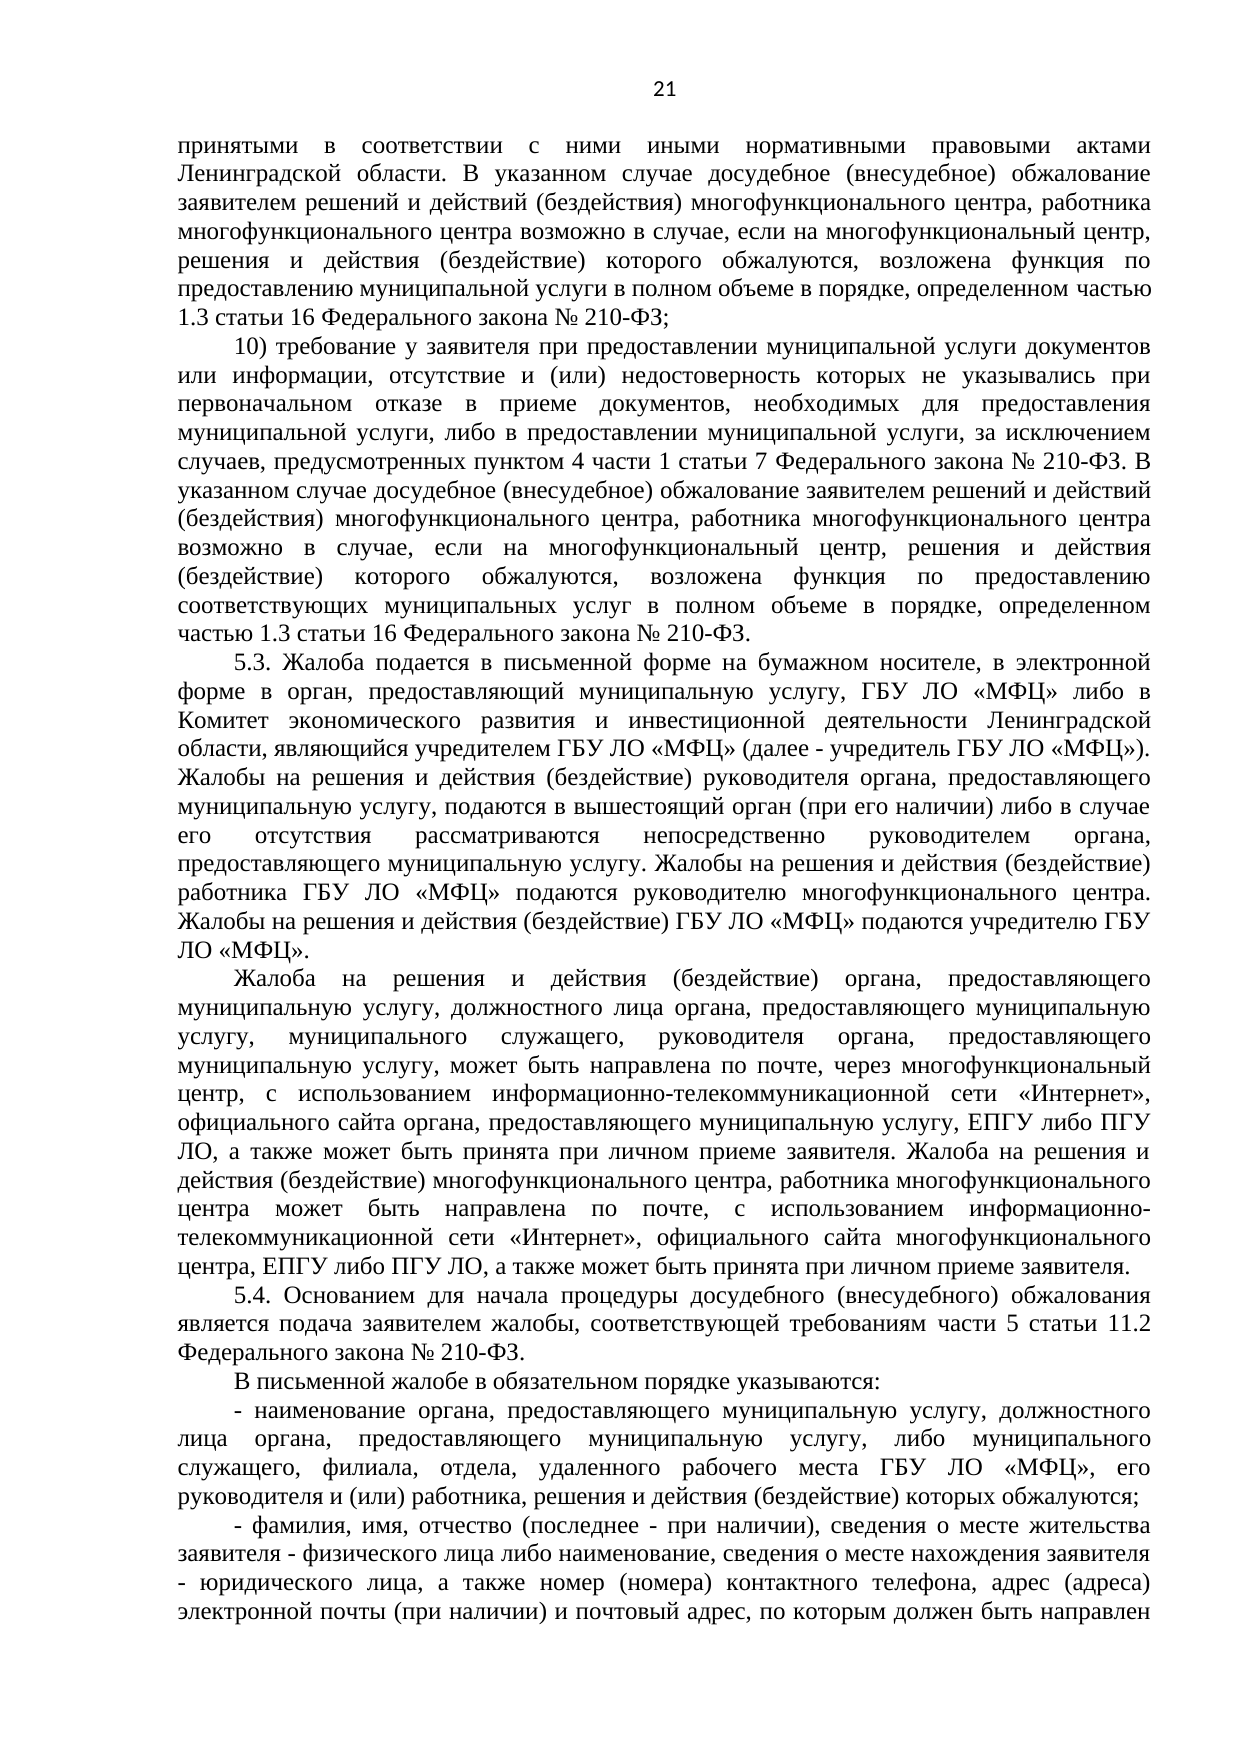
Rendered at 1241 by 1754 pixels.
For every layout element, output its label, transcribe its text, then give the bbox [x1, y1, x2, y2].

text 5.4. Основанием для начала процедуры досудебного (внесудебного) обжалования является подача заявителем жалобы, соответствующей требованиям части 5 статьи 11.2 Федерального закона № 210-ФЗ. [177, 1280, 1152, 1366]
text Жалоба на решения и действия (бездействие) органа, предоставляющего муниципальную услугу, должностного лица органа, предоставляющего муниципальную услугу, муниципального служащего, руководителя органа, предоставляющего муниципальную услугу, может быть направлена по почте, через многофункциональный центр, с использованием информационно-телекоммуникационной сети «Интернет», официального сайта органа, предоставляющего муниципальную услугу, ЕПГУ либо ПГУ ЛО, а также может быть принята при личном приеме заявителя. Жалоба на решения и действия (бездействие) многофункционального центра, работника многофункционального центра может быть направлена по почте, с использованием информационно-телекоммуникационной сети «Интернет», официального сайта многофункционального центра, ЕПГУ либо ПГУ ЛО, а также может быть принята при личном приеме заявителя. [177, 963, 1152, 1280]
text - наименование органа, предоставляющего муниципальную услугу, должностного лица органа, предоставляющего муниципальную услугу, либо муниципального служащего, филиала, отдела, удаленного рабочего места ГБУ ЛО «МФЦ», его руководителя и (или) работника, решения и действия (бездействие) которых обжалуются; [177, 1395, 1152, 1510]
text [177, 1510, 1152, 1625]
text В письменной жалобе в обязательном порядке указываются: [177, 1366, 1152, 1395]
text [177, 130, 1152, 331]
text 10) требование у заявителя при предоставлении муниципальной услуги документов или информации, отсутствие и (или) недостоверность которых не указывались при первоначальном отказе в приеме документов, необходимых для предоставления муниципальной услуги, либо в предоставлении муниципальной услуги, за исключением случаев, предусмотренных пунктом 4 части 1 статьи 7 Федерального закона № 210-ФЗ. В указанном случае досудебное (внесудебное) обжалование заявителем решений и действий (бездействия) многофункционального центра, работника многофункционального центра возможно в случае, если на многофункциональный центр, решения и действия (бездействие) которого обжалуются, возложена функция по предоставлению соответствующих муниципальных услуг в полном объеме в порядке, определенном частью 1.3 статьи 16 Федерального закона № 210-ФЗ. [177, 331, 1152, 647]
text 5.3. Жалоба подается в письменной форме на бумажном носителе, в электронной форме в орган, предоставляющий муниципальную услугу, ГБУ ЛО «МФЦ» либо в Комитет экономического развития и инвестиционной деятельности Ленинградской области, являющийся учредителем ГБУ ЛО «МФЦ» (далее - учредитель ГБУ ЛО «МФЦ»). Жалобы на решения и действия (бездействие) руководителя органа, предоставляющего муниципальную услугу, подаются в вышестоящий орган (при его наличии) либо в случае его отсутствия рассматриваются непосредственно руководителем органа, предоставляющего муниципальную услугу. Жалобы на решения и действия (бездействие) работника ГБУ ЛО «МФЦ» подаются руководителю многофункционального центра. Жалобы на решения и действия (бездействие) ГБУ ЛО «МФЦ» подаются учредителю ГБУ ЛО «МФЦ». [177, 647, 1152, 963]
